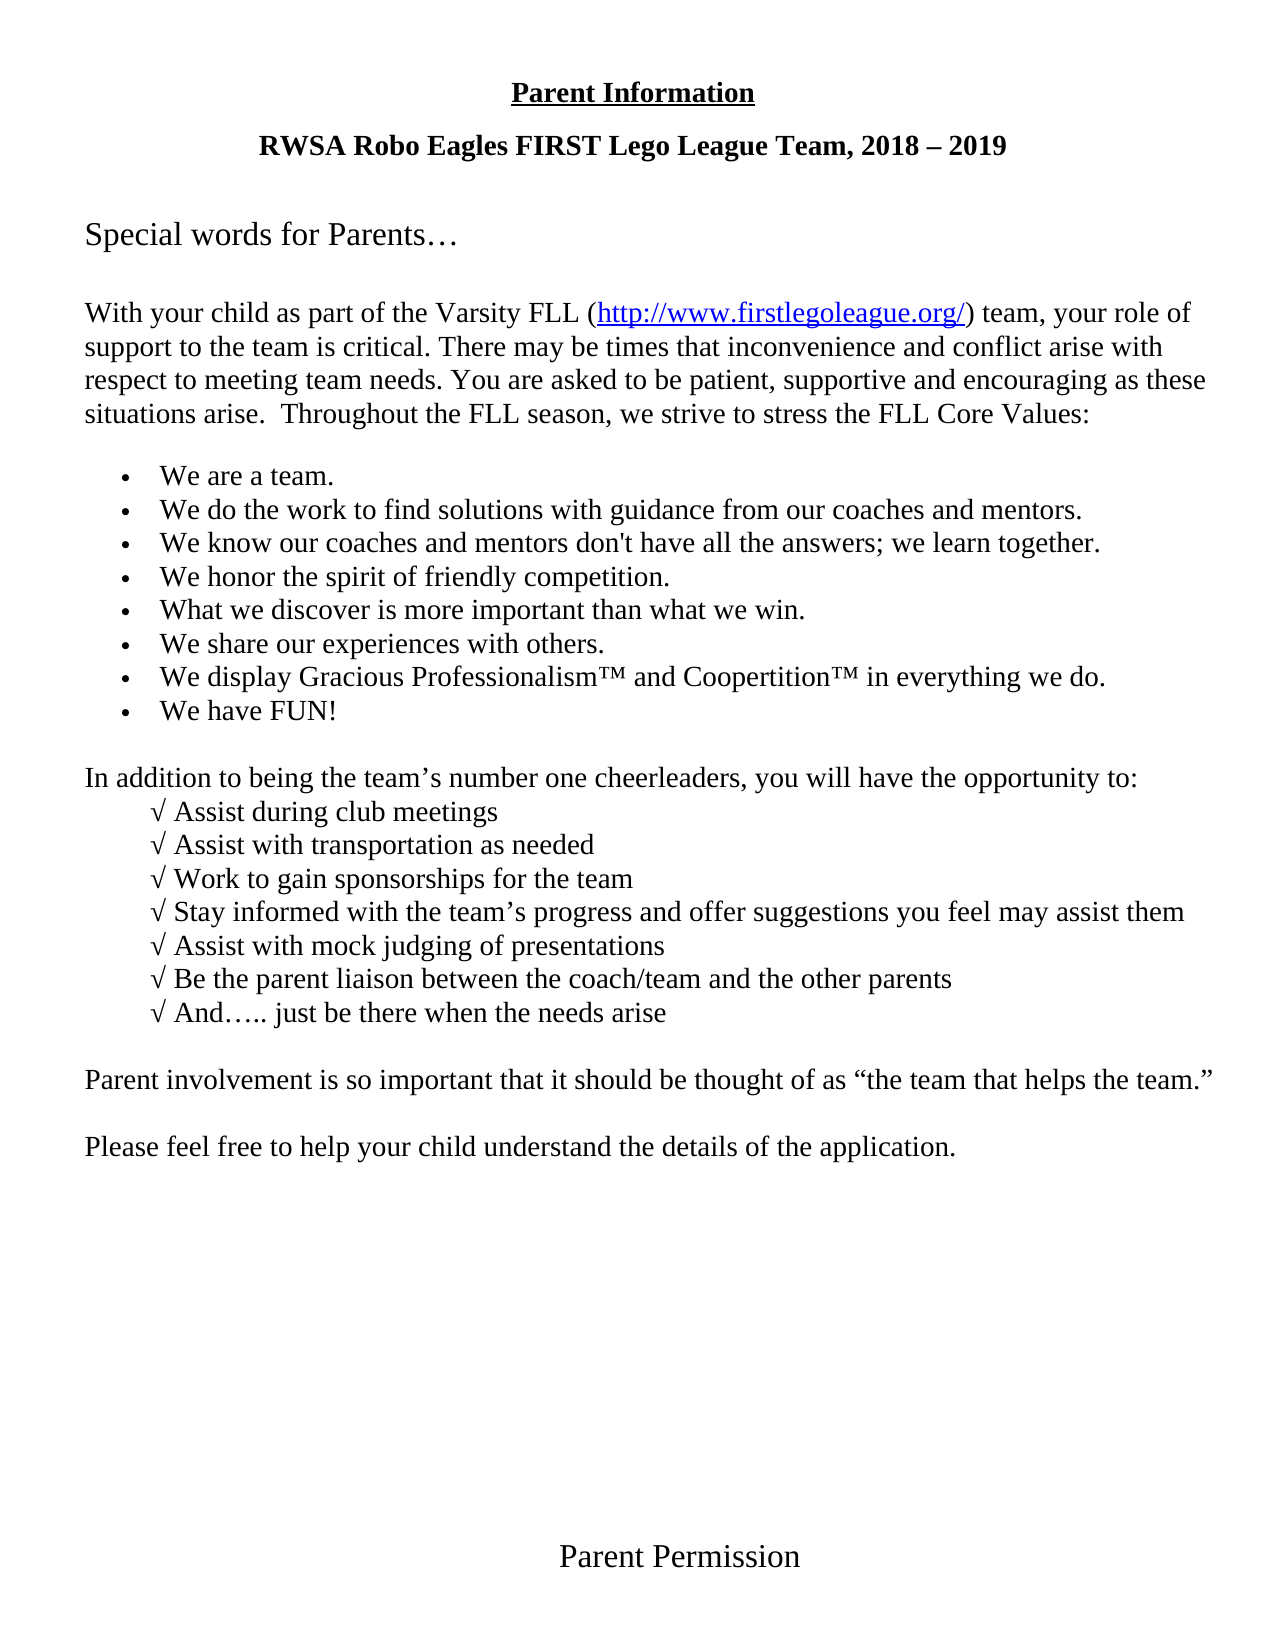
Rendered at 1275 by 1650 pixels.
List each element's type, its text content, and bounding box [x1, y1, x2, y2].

text √ Be the parent liaison between the coach/team and the other parents [150, 961, 1228, 995]
text √ Stay informed with the team’s progress and offer suggestions you feel may assist them √ Assist with mock judging of presentations [150, 894, 1228, 961]
list We have FUN! [122, 693, 1181, 727]
list We know our coaches and mentors don't have all the answers; we learn together. [122, 525, 1181, 559]
list We honor the spirit of friendly competition. [122, 559, 1181, 592]
text √ Assist with transportation as needed [150, 827, 1228, 861]
text Parent involvement is so important that it should be thought of as “the team that helps the team.” [84, 1062, 1228, 1096]
list We display Gracious Professionalism™ and Coopertition™ in everything we do. [122, 659, 1181, 693]
text Please feel free to help your child understand the details of the application. [84, 1129, 1228, 1163]
text RWSA Robo Eagles FIRST Lego League Team, 2018 – 2019 [84, 128, 1181, 161]
text √ And….. just be there when the needs arise [150, 995, 1228, 1028]
list What we discover is more important than what we win. [122, 592, 1181, 626]
text Parent Information [9, 75, 1181, 108]
list We are a team. [122, 458, 1181, 492]
text Special words for Parents… [84, 214, 1228, 252]
text With your child as part of the Varsity FLL (http://www.firstlegoleague.org/) team, your role of support to the team is critical. There may be times that inconvenience and conflict arise with respect to meeting team needs. You are asked to be patient, supportive and encouraging as these situations arise. Throughout the FLL season, we strive to stress the FLL Core Values: [84, 295, 1228, 429]
list We share our experiences with others. [122, 626, 1181, 659]
text In addition to being the team’s number one cheerleaders, you will have the opportunity to: [84, 760, 1228, 794]
text √ Work to gain sponsorships for the team [150, 861, 1228, 894]
list We do the work to find solutions with guidance from our coaches and mentors. [122, 492, 1181, 525]
text Parent Permission [84, 1536, 1181, 1575]
text √ Assist during club meetings [150, 794, 1228, 827]
